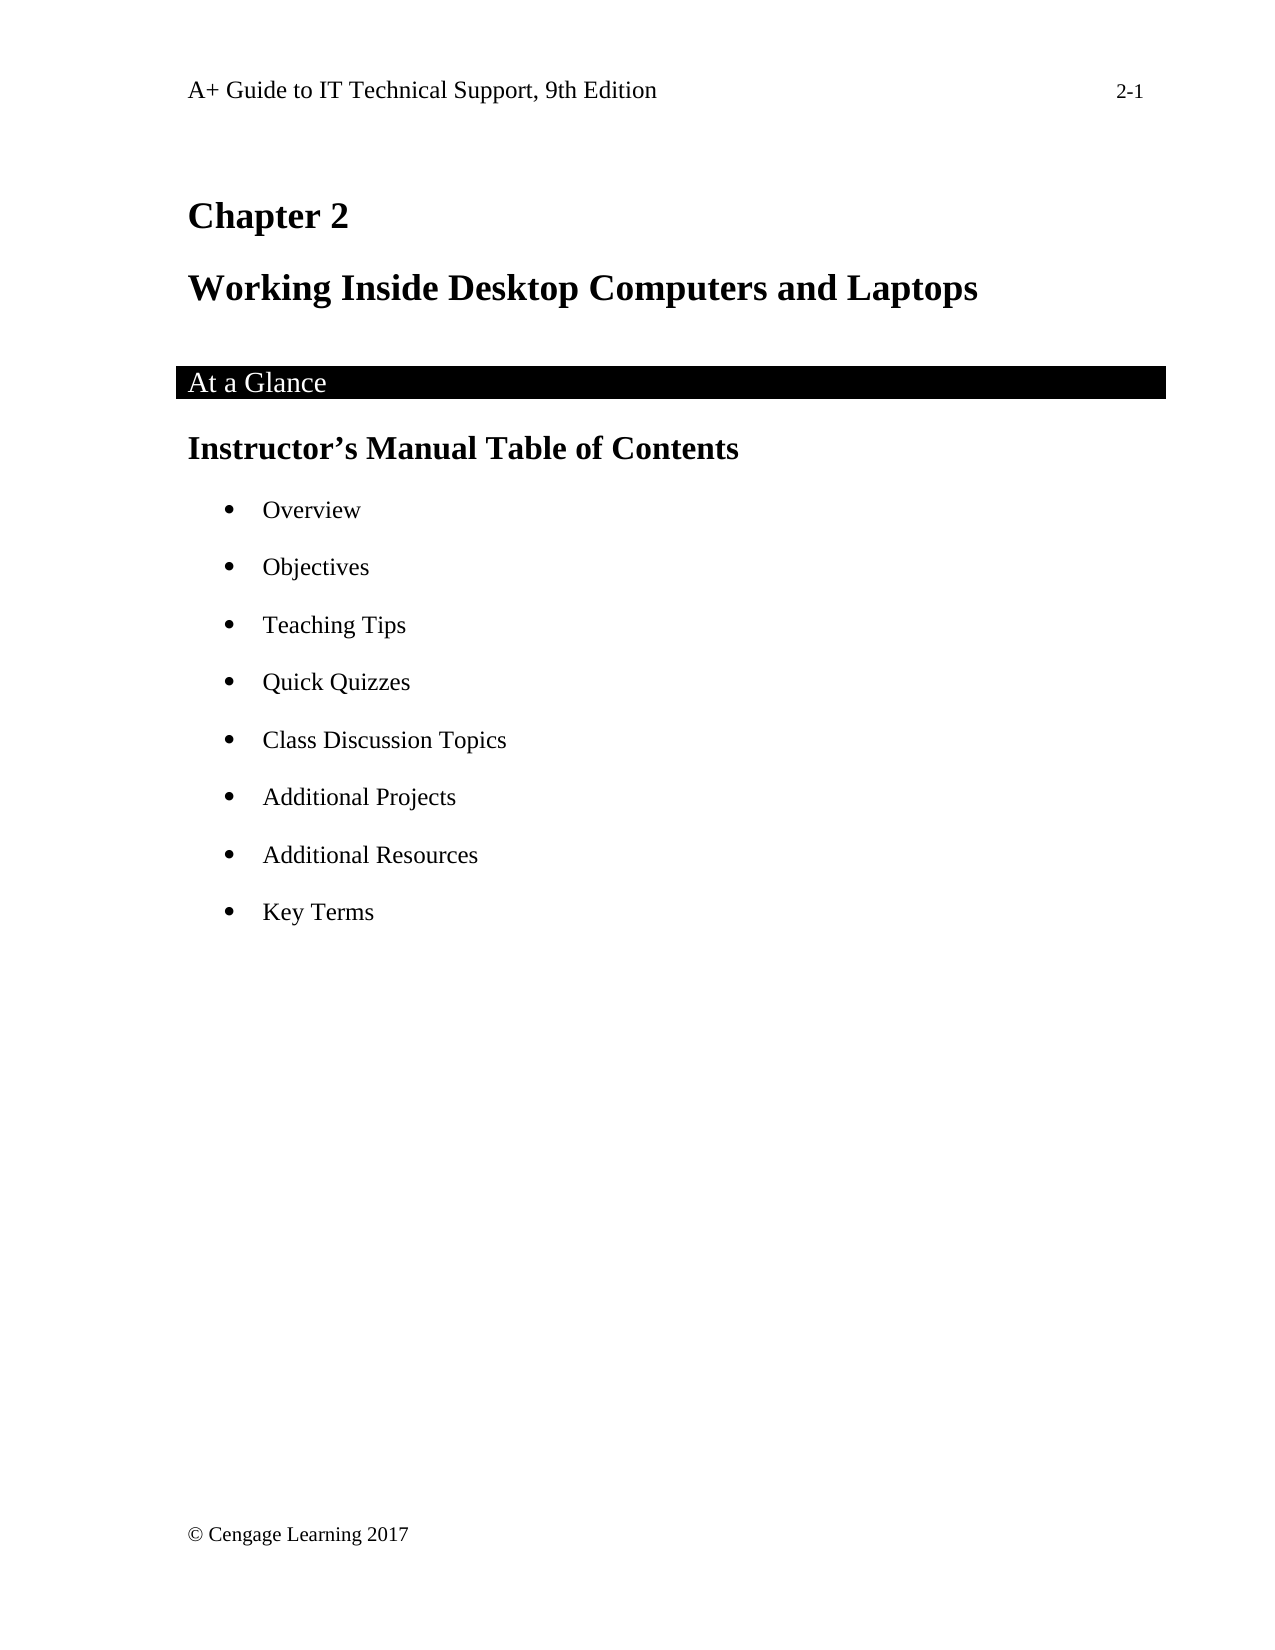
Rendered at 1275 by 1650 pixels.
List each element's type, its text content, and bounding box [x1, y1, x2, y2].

list Overview [225, 495, 1144, 524]
list Class Discussion Topics [225, 725, 1144, 754]
subtitle Instructor’s Manual Table of Contents [187, 428, 1144, 466]
list Objectives [225, 552, 1144, 581]
list Key Terms [225, 897, 1144, 926]
list Quick Quizzes [225, 667, 1144, 696]
list Additional Resources [225, 840, 1144, 869]
list Additional Projects [225, 782, 1144, 811]
subtitle Chapter 2 [187, 193, 1144, 236]
table_header At a Glance [176, 366, 1166, 399]
subtitle Working Inside Desktop Computers and Laptops [187, 265, 1144, 308]
list Teaching Tips [225, 610, 1144, 639]
